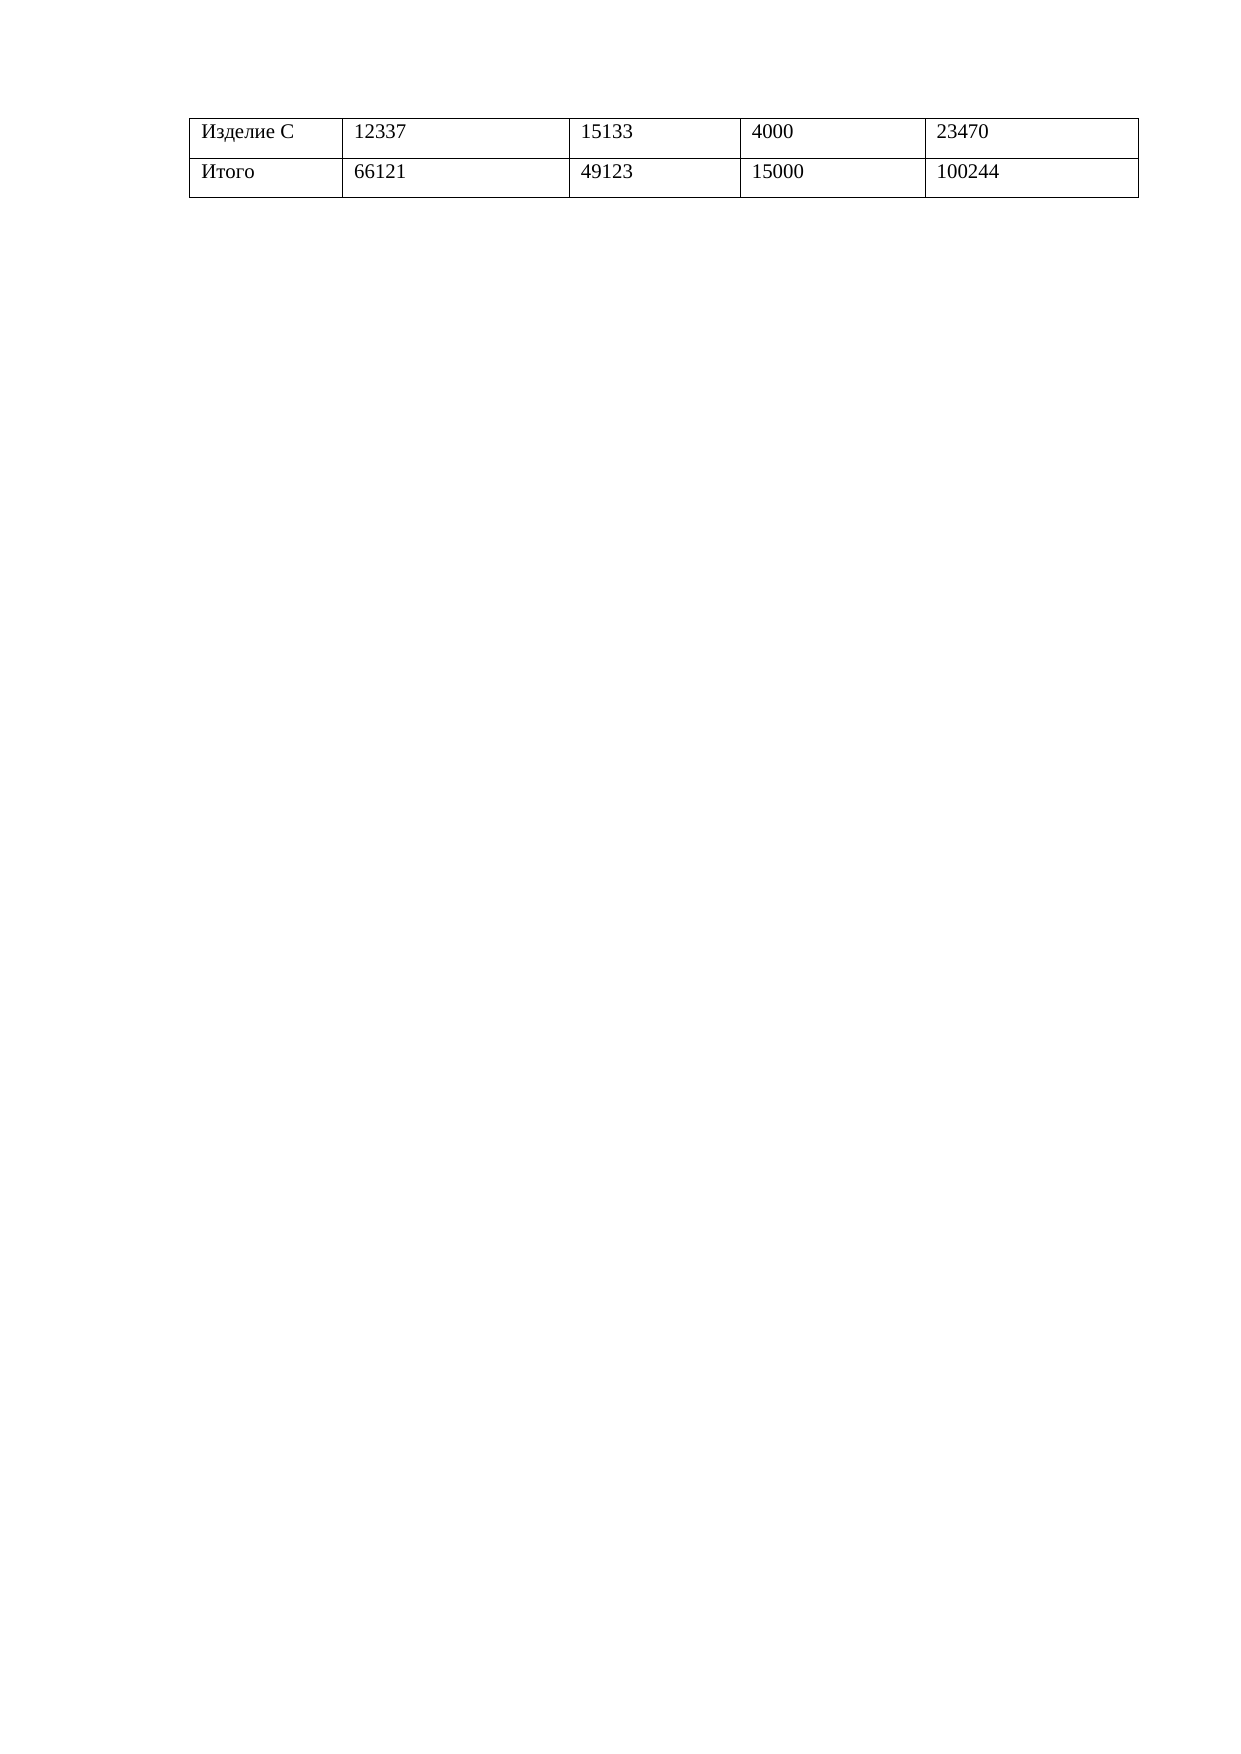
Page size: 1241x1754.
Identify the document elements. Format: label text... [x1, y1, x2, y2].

table_cell Изделие С [190, 119, 342, 157]
table_cell 12337 [343, 119, 569, 157]
table_cell 15133 [570, 119, 740, 157]
table_cell 66121 [343, 159, 569, 197]
table_cell Итого [190, 159, 342, 197]
table_cell 15000 [741, 159, 925, 197]
table_cell 49123 [570, 159, 740, 197]
table_cell 100244 [926, 159, 1138, 197]
table_cell 23470 [926, 119, 1138, 157]
table_cell 4000 [741, 119, 925, 157]
